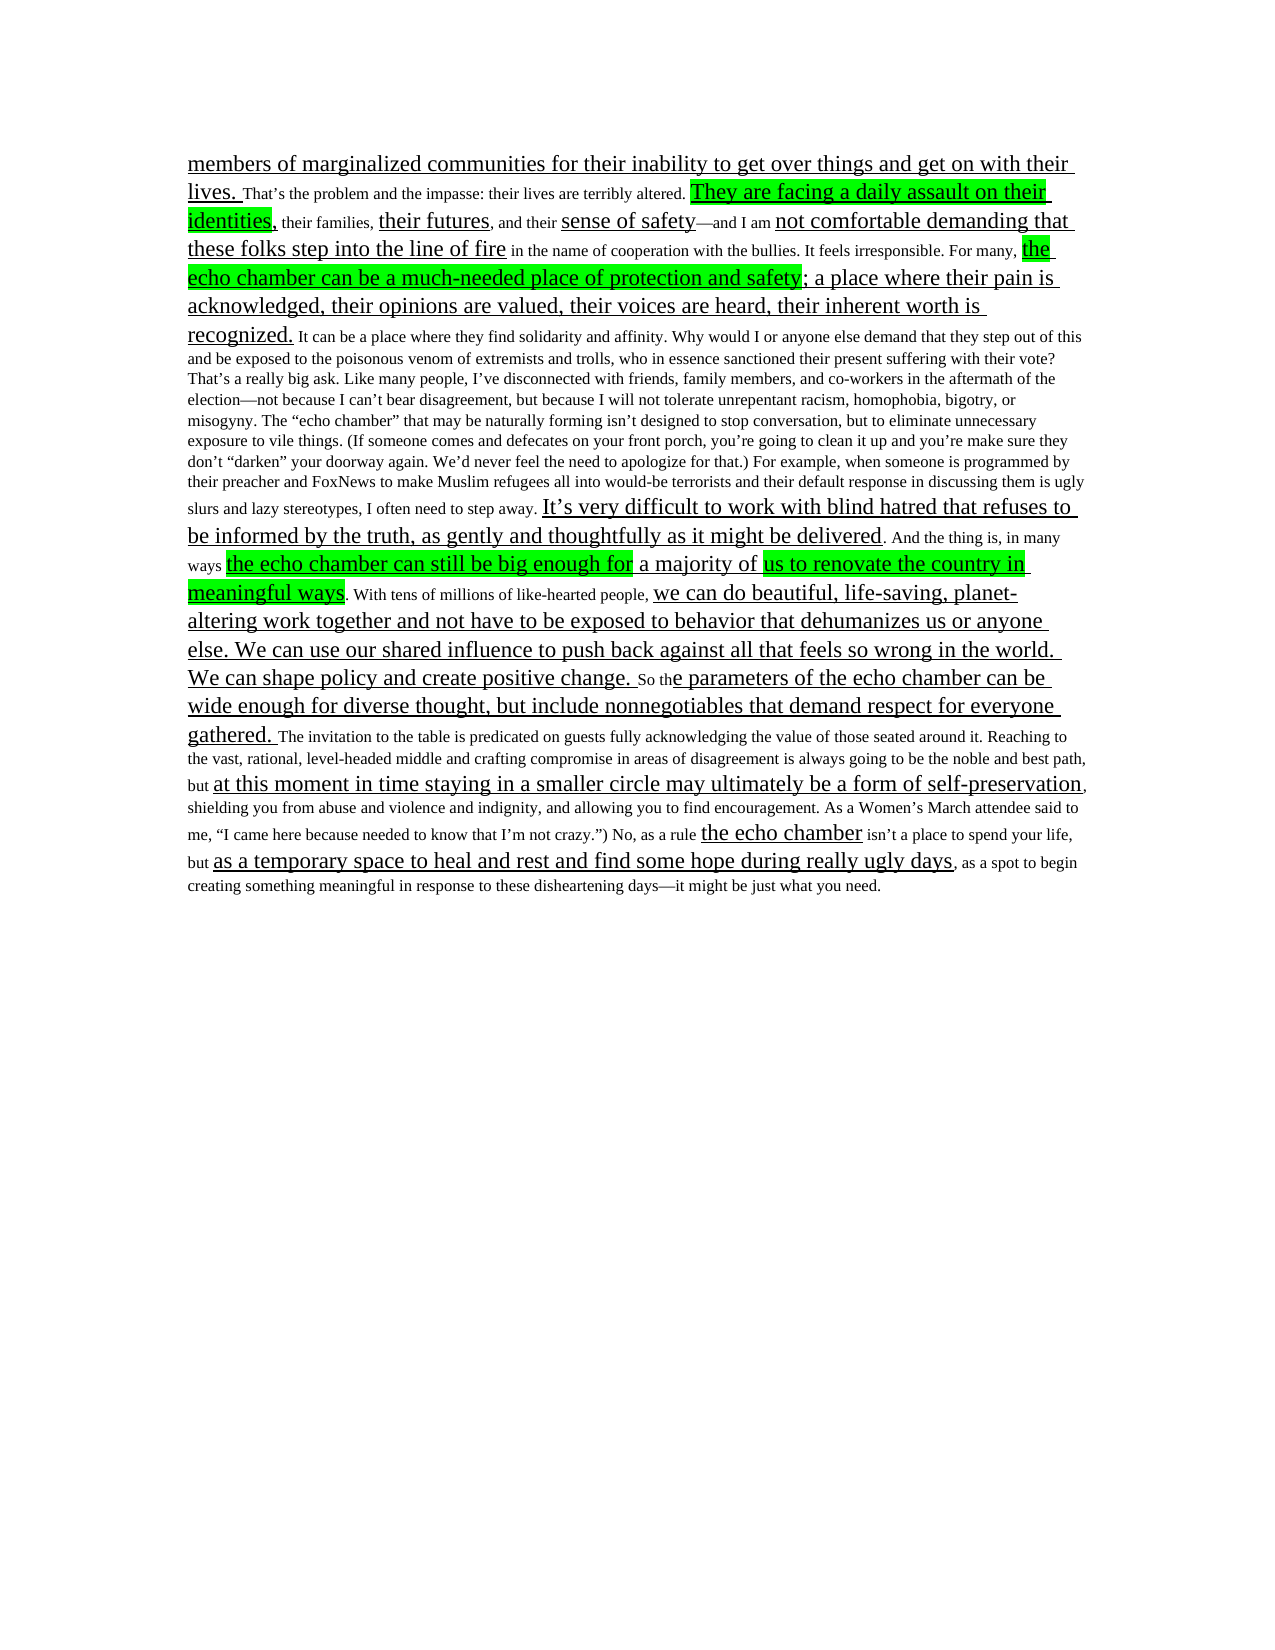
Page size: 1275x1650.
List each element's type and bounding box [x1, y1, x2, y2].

text [187, 150, 1087, 894]
